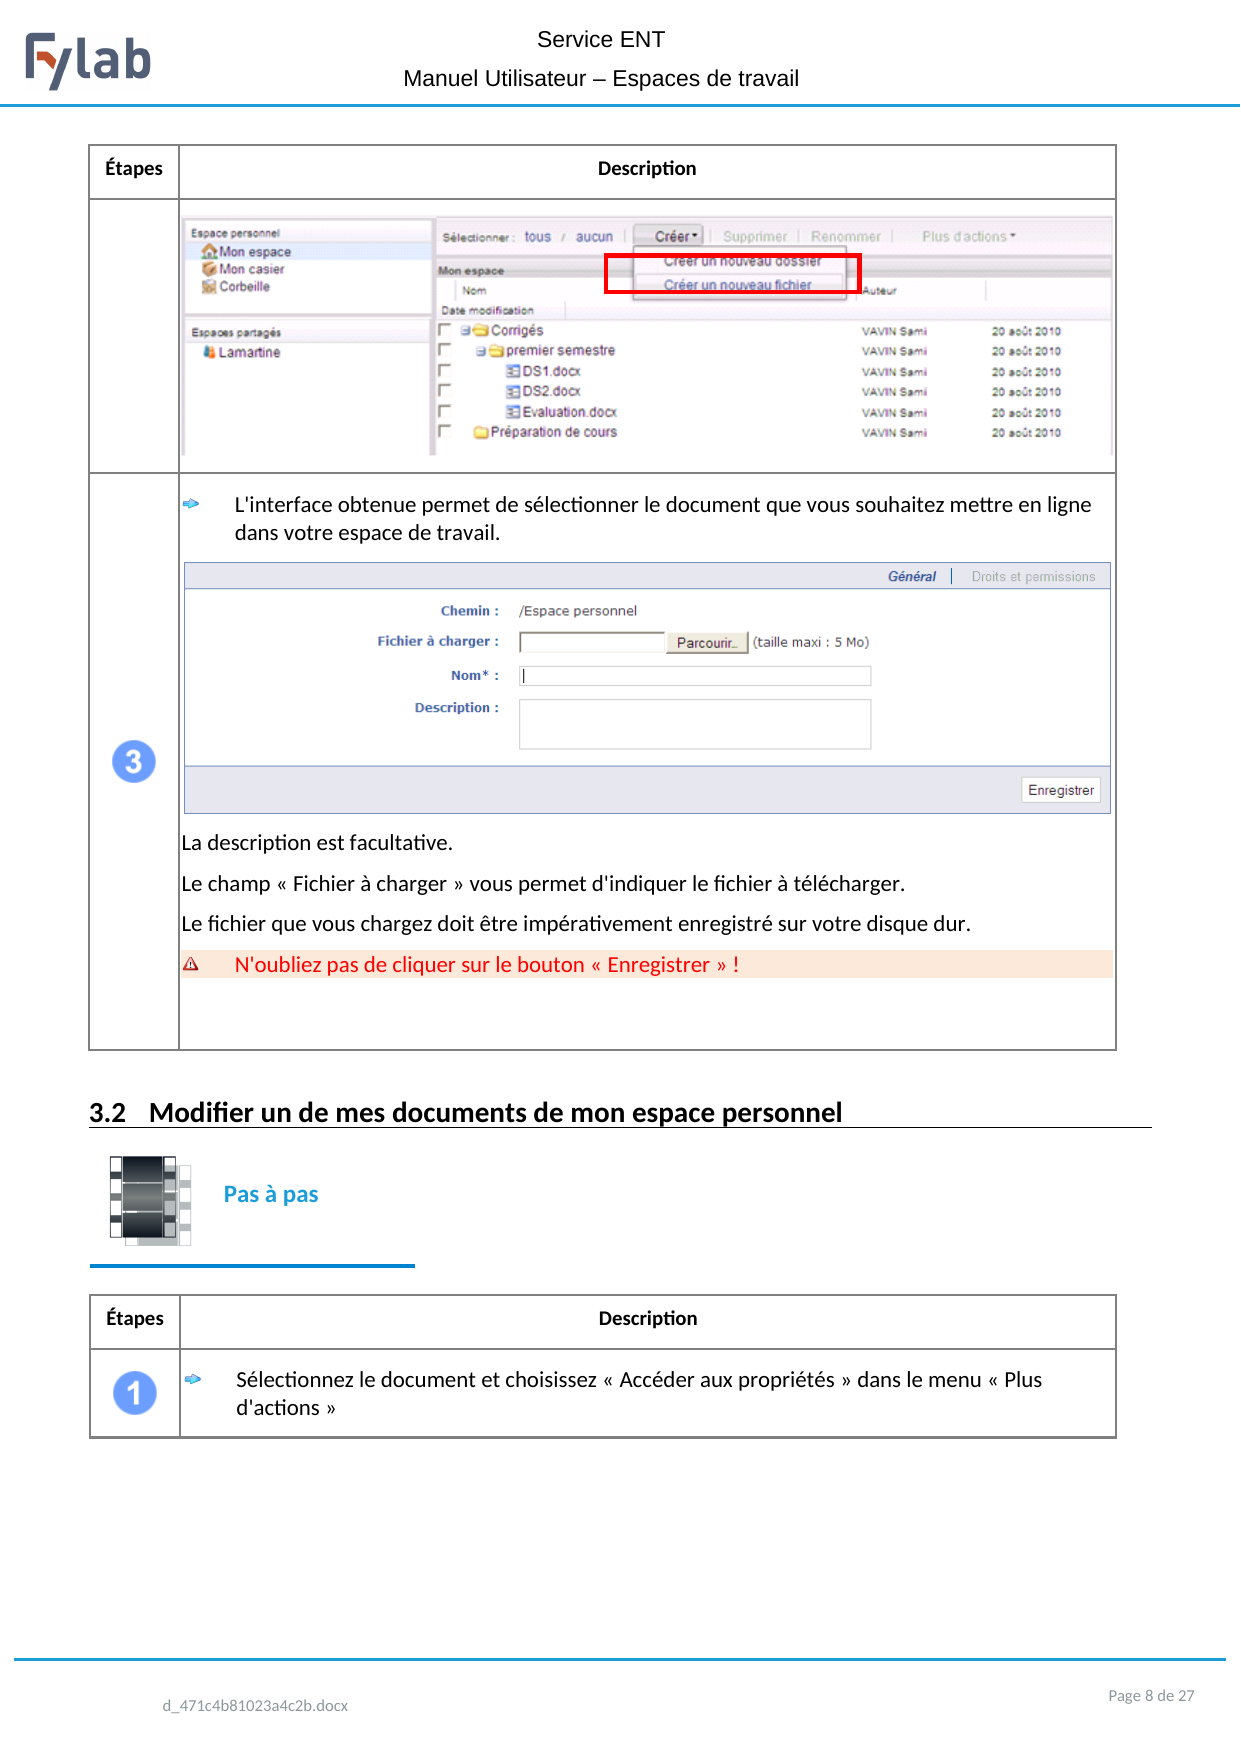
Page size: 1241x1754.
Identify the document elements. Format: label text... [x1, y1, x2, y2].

table_header Description [180, 146, 1115, 197]
picture [181, 215, 1113, 457]
table_header Étapes [91, 1296, 179, 1347]
picture [182, 955, 199, 972]
picture [109, 1156, 201, 1246]
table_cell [180, 200, 1115, 472]
table_cell [91, 1350, 179, 1436]
table_cell Sélectionnez le document et choisissez « Accéder aux propriétés » dans le menu « Plus d'actions » [181, 1350, 1115, 1436]
picture [25, 32, 151, 91]
subtitle Modifier un de mes documents de mon espace personnel [89, 1102, 1152, 1127]
picture [184, 1370, 201, 1388]
table_header Pas à pas [221, 1154, 414, 1264]
picture [112, 1371, 158, 1415]
table_cell [90, 474, 178, 1049]
picture [181, 558, 1113, 816]
table_header Description [181, 1296, 1115, 1347]
table_cell L'interface obtenue permet de sélectionner le document que vous souhaitez mettre en ligne dans votre espace de travail. La description est facultative. Le champ « Fichier à charger » vous permet d'indiquer le fichier à télécharger. Le fichier que vous chargez doit être impérativement enregistré sur votre disque dur. N'oubliez pas de cliquer sur le bouton « Enregistrer » ! [180, 474, 1115, 1049]
table_cell [90, 200, 178, 472]
table_header Étapes [90, 146, 178, 197]
picture [182, 495, 199, 512]
picture [111, 740, 157, 783]
table_header [90, 1154, 221, 1264]
